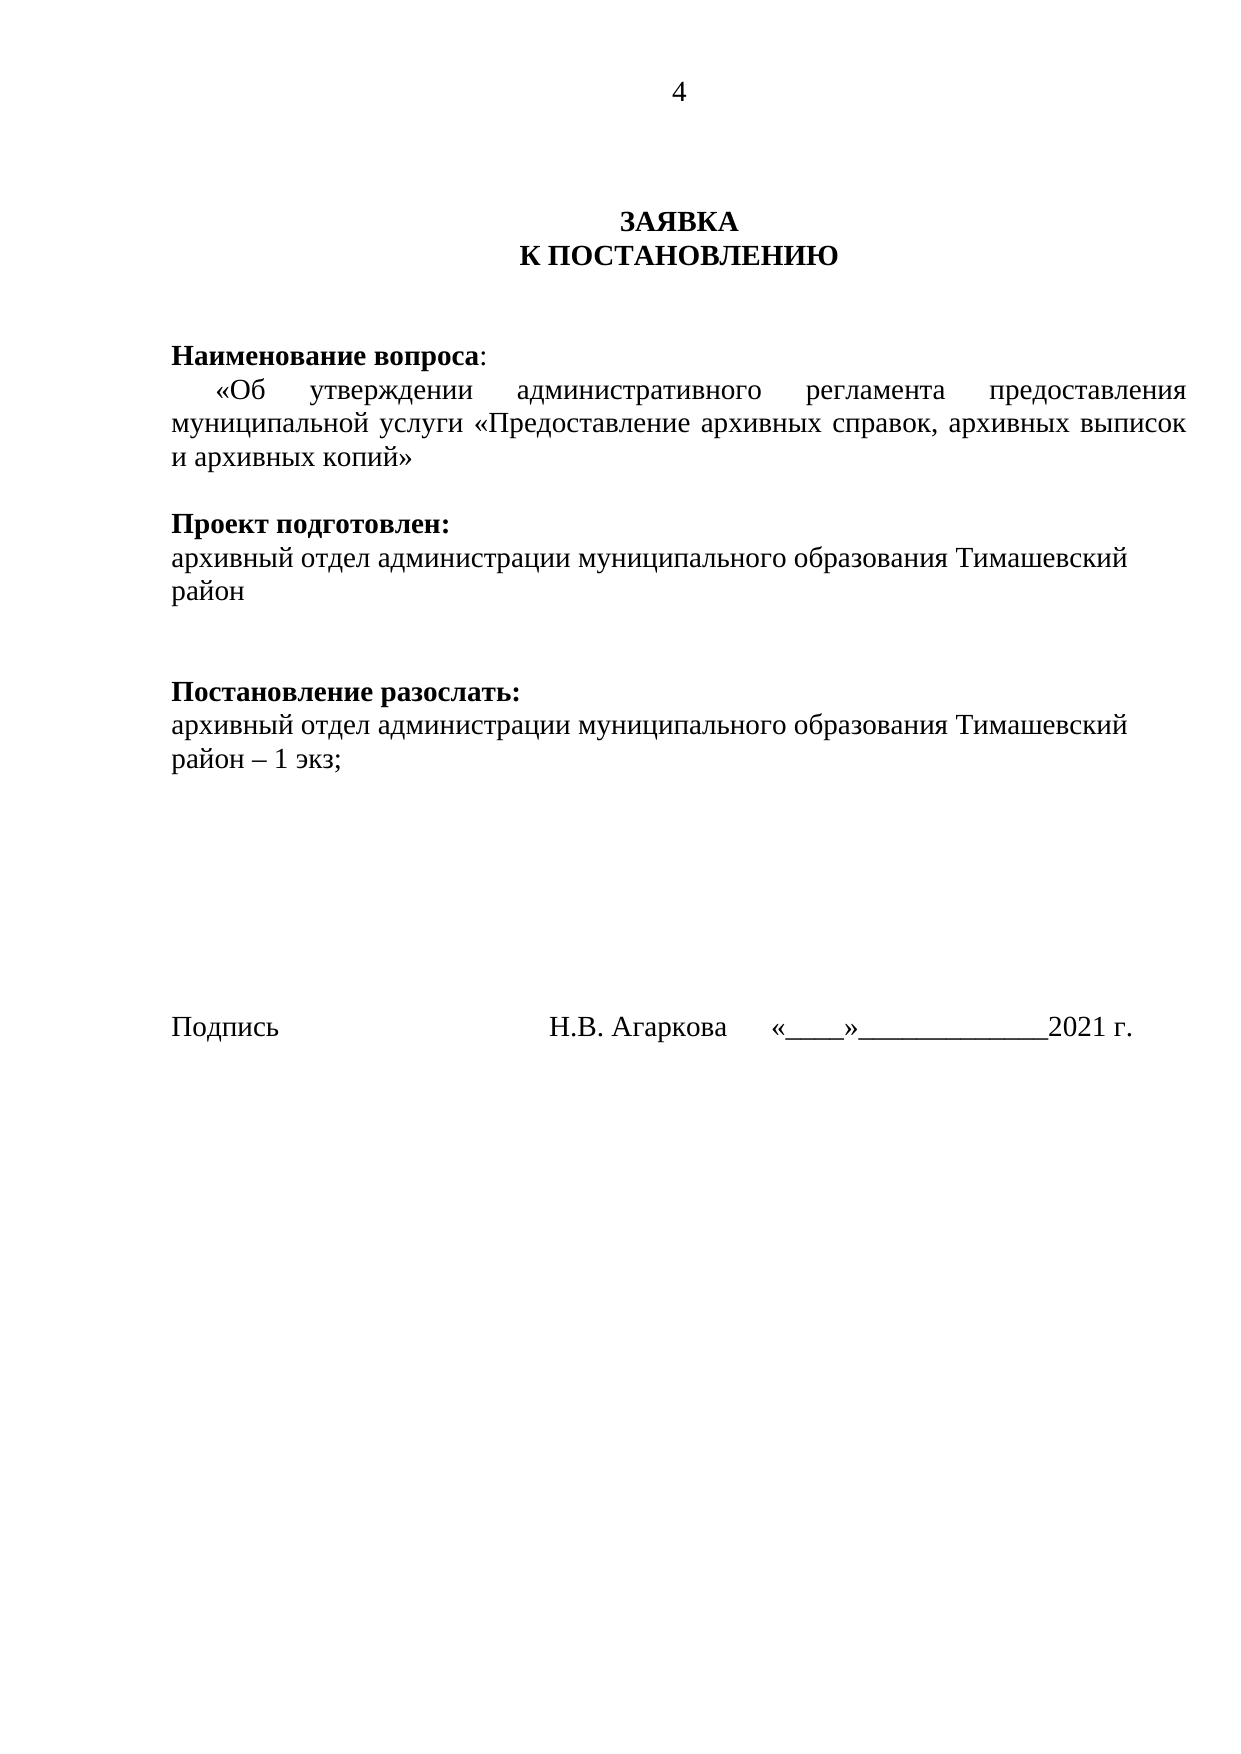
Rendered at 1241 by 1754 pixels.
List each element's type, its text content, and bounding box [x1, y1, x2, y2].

text архивный отдел администрации муниципального образования Тимашевский район [171, 540, 1187, 607]
text «Об утверждении административного регламента предоставления муниципальной услуги «Предоставление архивных справок, архивных выписок и архивных копий» [171, 372, 1187, 473]
text К ПОСТАНОВЛЕНИЮ [171, 238, 1187, 271]
text Наименование вопроса: [171, 338, 1187, 372]
text ЗАЯВКА [171, 204, 1187, 238]
text Постановление разослать: [171, 674, 1187, 707]
text Проект подготовлен: [171, 506, 1187, 540]
text Подпись Н.В. Агаркова «____»_____________2021 г. [171, 1009, 1187, 1043]
text архивный отдел администрации муниципального образования Тимашевский район – 1 экз; [171, 707, 1187, 774]
